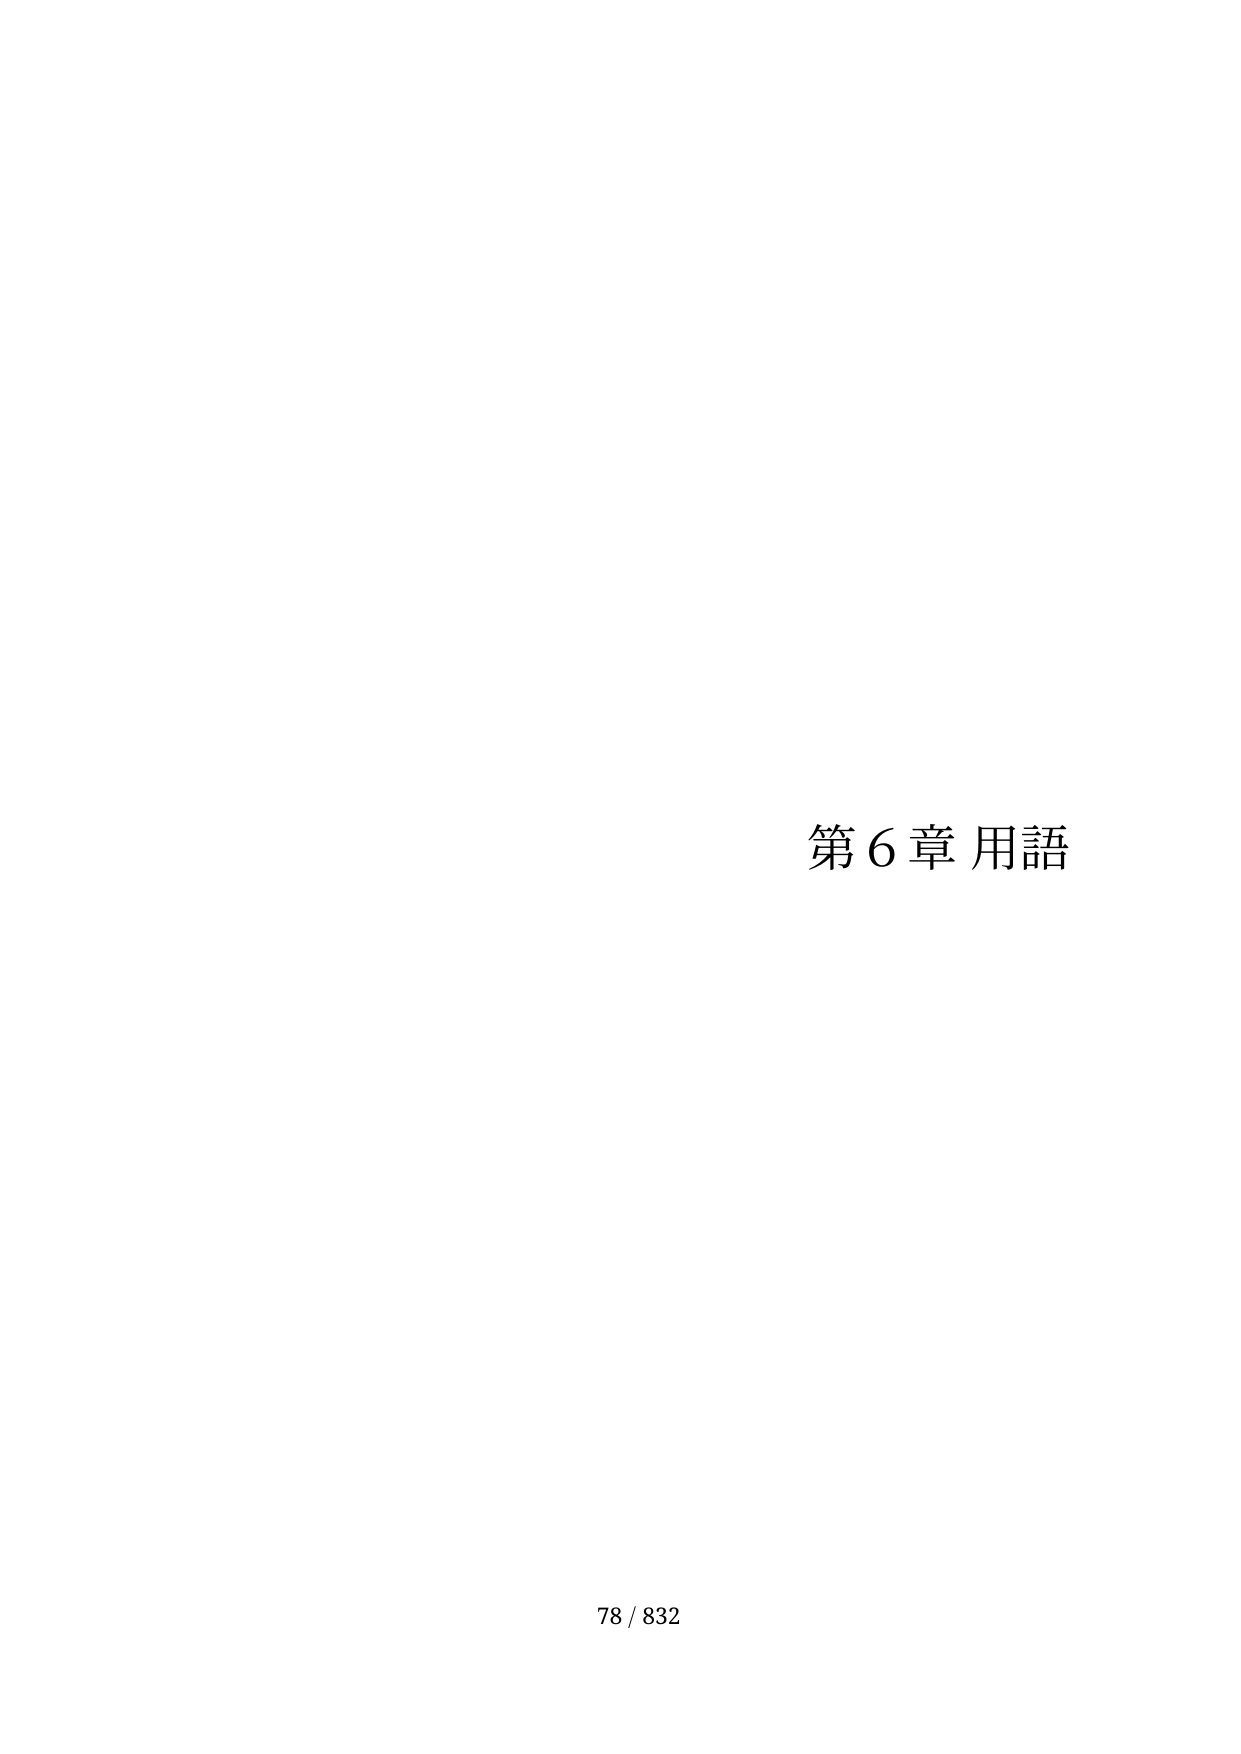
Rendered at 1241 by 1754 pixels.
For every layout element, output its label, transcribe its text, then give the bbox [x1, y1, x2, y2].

subtitle 用語 [171, 809, 1069, 881]
